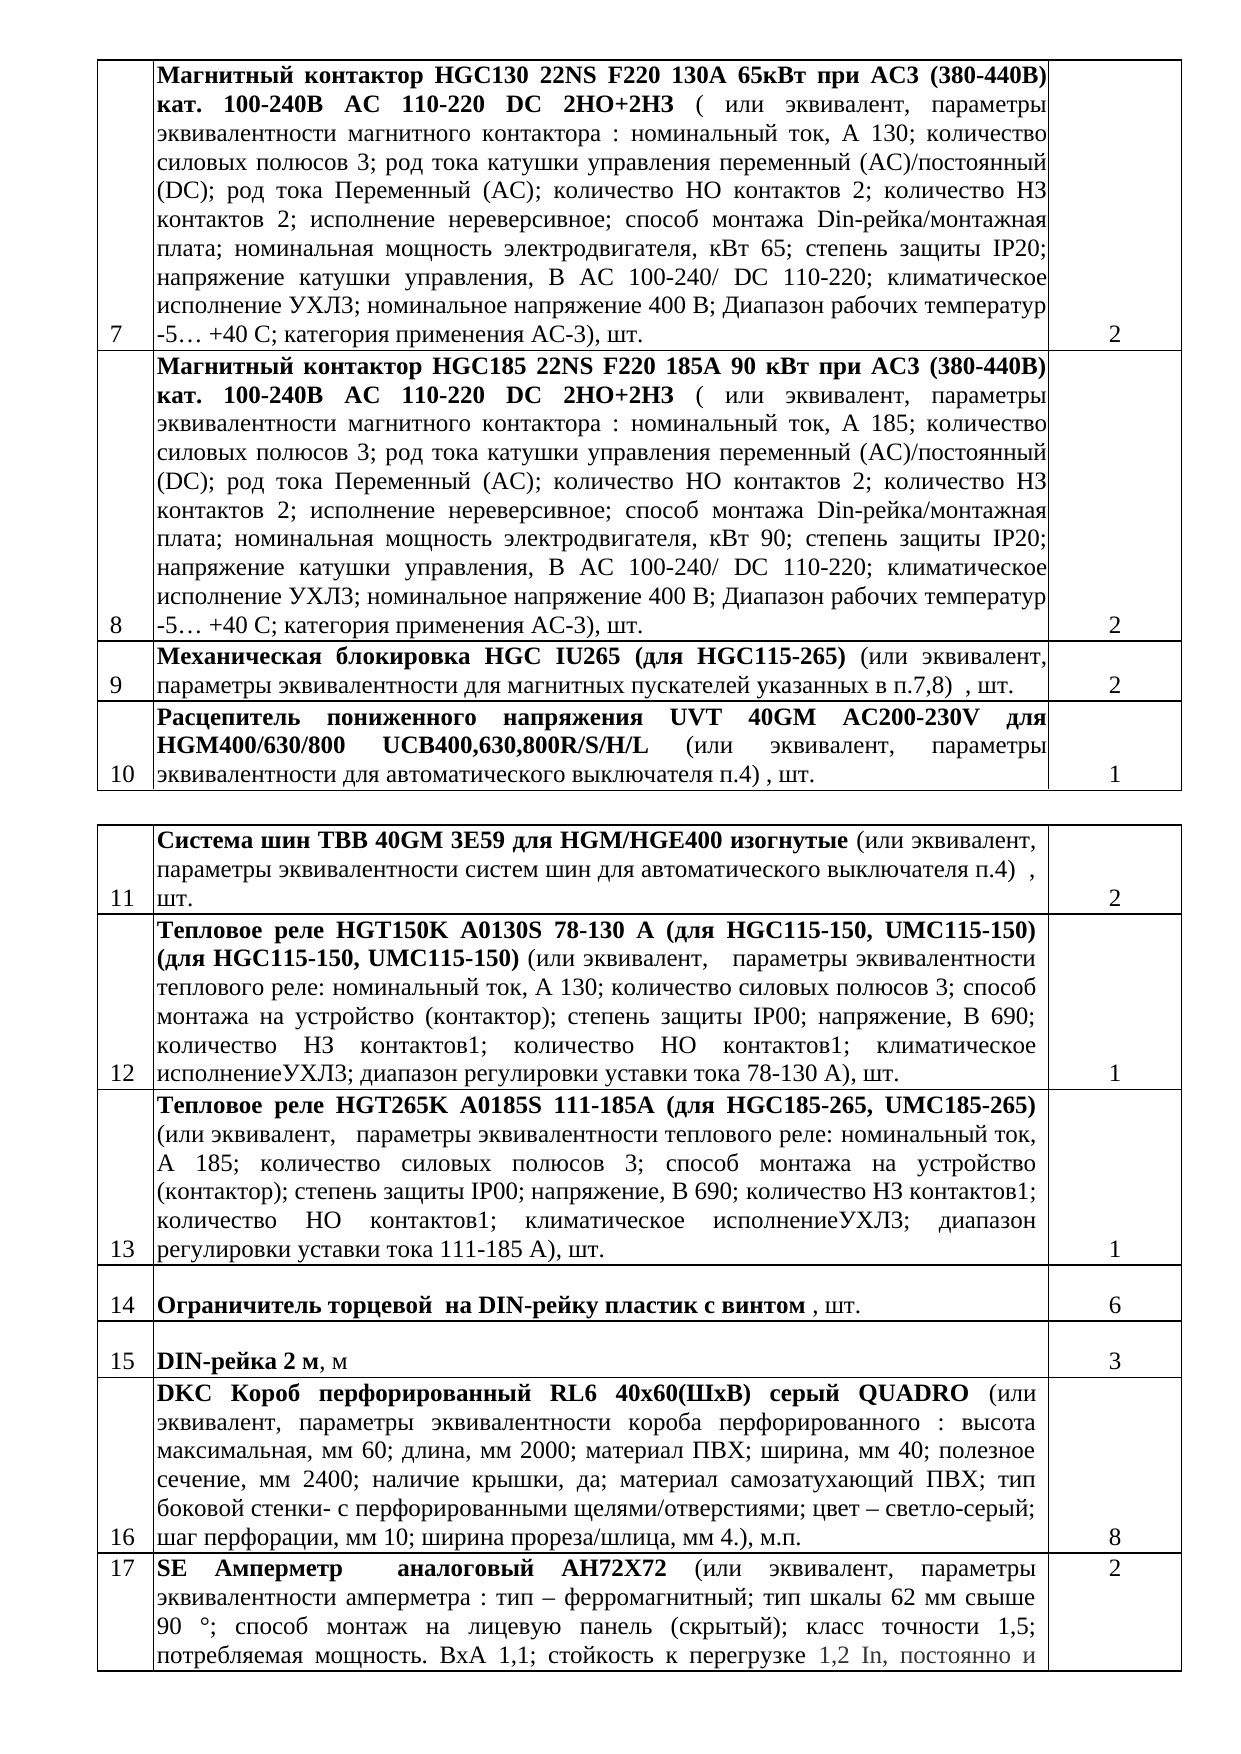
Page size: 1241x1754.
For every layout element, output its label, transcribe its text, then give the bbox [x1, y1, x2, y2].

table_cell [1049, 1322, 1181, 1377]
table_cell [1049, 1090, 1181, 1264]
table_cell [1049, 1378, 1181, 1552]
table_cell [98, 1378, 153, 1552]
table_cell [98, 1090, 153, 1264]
table_cell 2 [1049, 61, 1181, 349]
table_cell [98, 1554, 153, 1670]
table_cell 2 [1049, 351, 1181, 640]
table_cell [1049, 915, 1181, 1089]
table_cell Механическая блокировка HGC IU265 (для HGC115-265) (или эквивалент, параметры эквивалентности для магнитных пускателей указанных в п.7,8) , шт. [154, 642, 1048, 700]
table_cell Тепловое реле HGT150K A0130S 78-130 А (для HGC115-150, UMC115-150) (для HGC115-150, UMC115-150) (или эквивалент, параметры эквивалентности теплового реле: номинальный ток, А 130; количество силовых полюсов 3; способ монтажа на устройство (контактор); степень защиты IP00; напряжение, В 690; количество НЗ контактов1; количество НО контактов1; климатическое исполнениеУХЛ3; диапазон регулировки уставки тока 78-130 А), шт. [154, 915, 1048, 1089]
table_cell 7 [98, 61, 153, 349]
table_cell 9 [98, 642, 153, 700]
table_cell 1 [1049, 702, 1181, 789]
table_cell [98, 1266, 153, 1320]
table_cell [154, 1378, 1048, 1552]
table_header 2 [1049, 826, 1181, 913]
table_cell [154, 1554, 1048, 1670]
table_header Система шин TBB 40GM 3E59 для HGM/HGE400 изогнутые (или эквивалент, параметры эквивалентности систем шин для автоматического выключателя п.4) , шт. [154, 826, 1048, 913]
table_cell 10 [98, 702, 153, 789]
table_cell 2 [1049, 642, 1181, 700]
table_cell Расцепитель пониженного напряжения UVT 40GM AC200-230V для HGM400/630/800 UCB400,630,800R/S/H/L (или эквивалент, параметры эквивалентности для автоматического выключателя п.4) , шт. [154, 702, 1048, 789]
table_cell 8 [98, 351, 153, 640]
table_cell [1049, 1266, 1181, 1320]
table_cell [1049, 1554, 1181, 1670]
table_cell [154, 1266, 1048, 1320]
table_cell Магнитный контактор HGC130 22NS F220 130А 65кВт при АС3 (380-440В) кат. 100-240В АC 110-220 DC 2НО+2НЗ ( или эквивалент, параметры эквивалентности магнитного контактора : номинальный ток, А 130; количество силовых полюсов 3; род тока катушки управления переменный (AC)/постоянный (DC); род тока Переменный (AC); количество НО контактов 2; количество НЗ контактов 2; исполнение нереверсивное; способ монтажа Din-рейка/монтажная плата; номинальная мощность электродвигателя, кВт 65; степень защиты IP20; напряжение катушки управления, В АС 100-240/ DC 110-220; климатическое исполнение УХЛ3; номинальное напряжение 400 В; Диапазон рабочих температур -5… +40 С; категория применения АС-3), шт. [154, 61, 1048, 349]
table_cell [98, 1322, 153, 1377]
table_cell Магнитный контактор HGC185 22NS F220 185А 90 кВт при АС3 (380-440В) кат. 100-240В АC 110-220 DC 2НО+2НЗ ( или эквивалент, параметры эквивалентности магнитного контактора : номинальный ток, А 185; количество силовых полюсов 3; род тока катушки управления переменный (AC)/постоянный (DC); род тока Переменный (AC); количество НО контактов 2; количество НЗ контактов 2; исполнение нереверсивное; способ монтажа Din-рейка/монтажная плата; номинальная мощность электродвигателя, кВт 90; степень защиты IP20; напряжение катушки управления, В АС 100-240/ DC 110-220; климатическое исполнение УХЛ3; номинальное напряжение 400 В; Диапазон рабочих температур -5… +40 С; категория применения АС-3), шт. [154, 351, 1048, 640]
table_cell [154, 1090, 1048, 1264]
table_cell 12 [98, 915, 153, 1089]
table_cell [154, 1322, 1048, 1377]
table_header 11 [98, 826, 153, 913]
